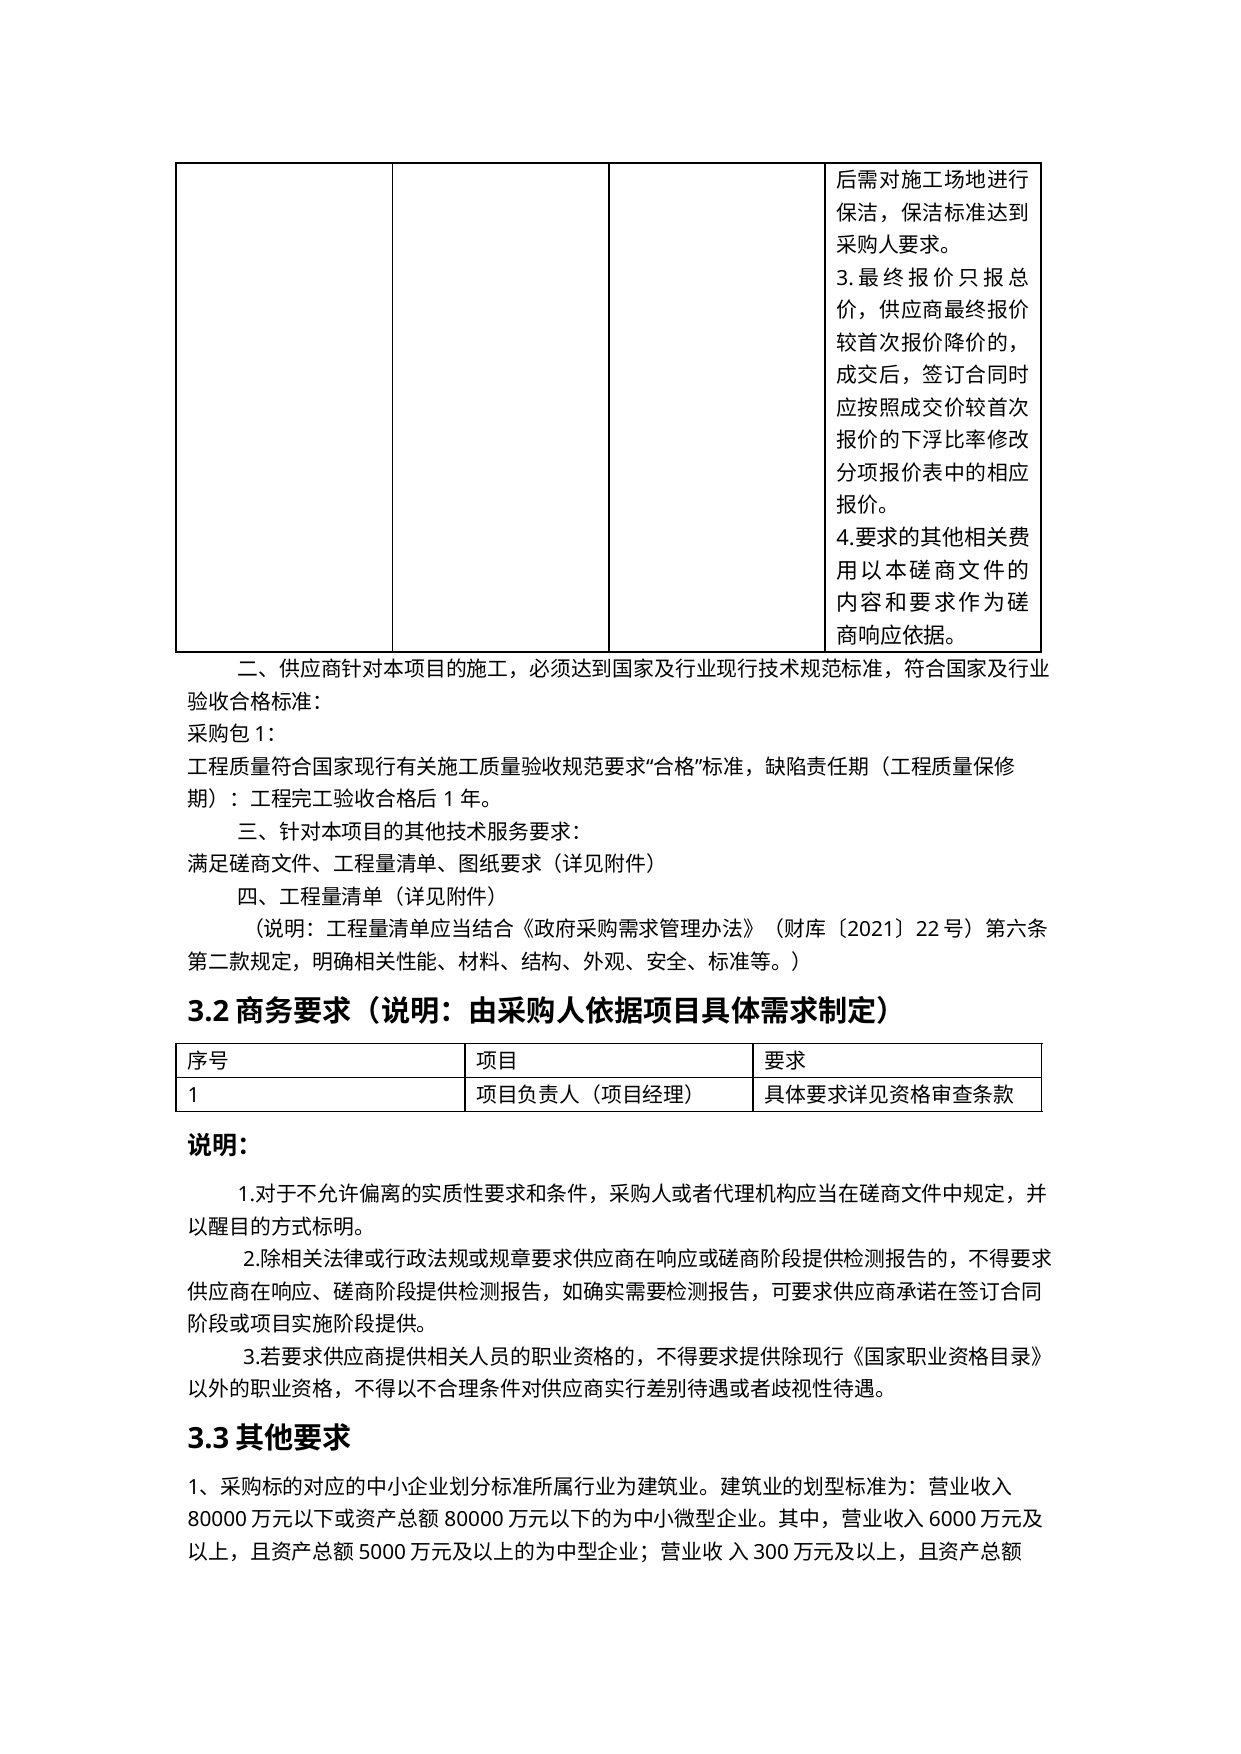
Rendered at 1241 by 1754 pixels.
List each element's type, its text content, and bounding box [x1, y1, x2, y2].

text 工程质量符合国家现行有关施工质量验收规范要求“合格”标准，缺陷责任期（工程质量保修期）：工程完工验收合格后 1 年。 [187, 750, 1053, 815]
table_cell 项目负责人（项目经理） [466, 1078, 752, 1111]
table_cell 1 [177, 1078, 464, 1111]
text 1.对于不允许偏离的实质性要求和条件，采购人或者代理机构应当在磋商文件中规定，并以醒目的方式标明。 [187, 1177, 1053, 1242]
table_cell 1 [393, 164, 608, 651]
table_cell 具体要求详见资格审查条款 [754, 1078, 1041, 1111]
text 3.3其他要求 [187, 1405, 1053, 1470]
table_header 项目 [466, 1044, 752, 1077]
table_cell [610, 164, 824, 651]
table_header 要求 [754, 1044, 1041, 1077]
text 说明： [187, 1112, 1053, 1177]
text 3.若要求供应商提供相关人员的职业资格的，不得要求提供除现行《国家职业资格目录》以外的职业资格，不得以不合理条件对供应商实行差别待遇或者歧视性待遇。 [187, 1340, 1053, 1405]
text 满足磋商文件、工程量清单、图纸要求（详见附件） [187, 848, 1053, 880]
text 3.2商务要求（说明：由采购人依据项目具体需求制定） [187, 978, 1053, 1043]
text 四、工程量清单（详见附件） [187, 880, 1053, 913]
table_header 序号 [177, 1044, 464, 1077]
text 三、针对本项目的其他技术服务要求： [187, 815, 1053, 848]
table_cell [826, 164, 1040, 651]
table_cell [177, 164, 392, 651]
text 2.除相关法律或行政法规或规章要求供应商在响应或磋商阶段提供检测报告的，不得要求供应商在响应、磋商阶段提供检测报告，如确实需要检测报告，可要求供应商承诺在签订合同阶段或项目实施阶段提供。 [187, 1242, 1053, 1340]
text 二、供应商针对本项目的施工，必须达到国家及行业现行技术规范标准，符合国家及行业验收合格标准： [187, 653, 1053, 718]
text （说明：工程量清单应当结合《政府采购需求管理办法》（财库〔2021〕22号）第六条第二款规定，明确相关性能、材料、结构、外观、安全、标准等。） [187, 913, 1053, 978]
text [187, 1470, 1053, 1567]
text 采购包1： [187, 718, 1053, 750]
